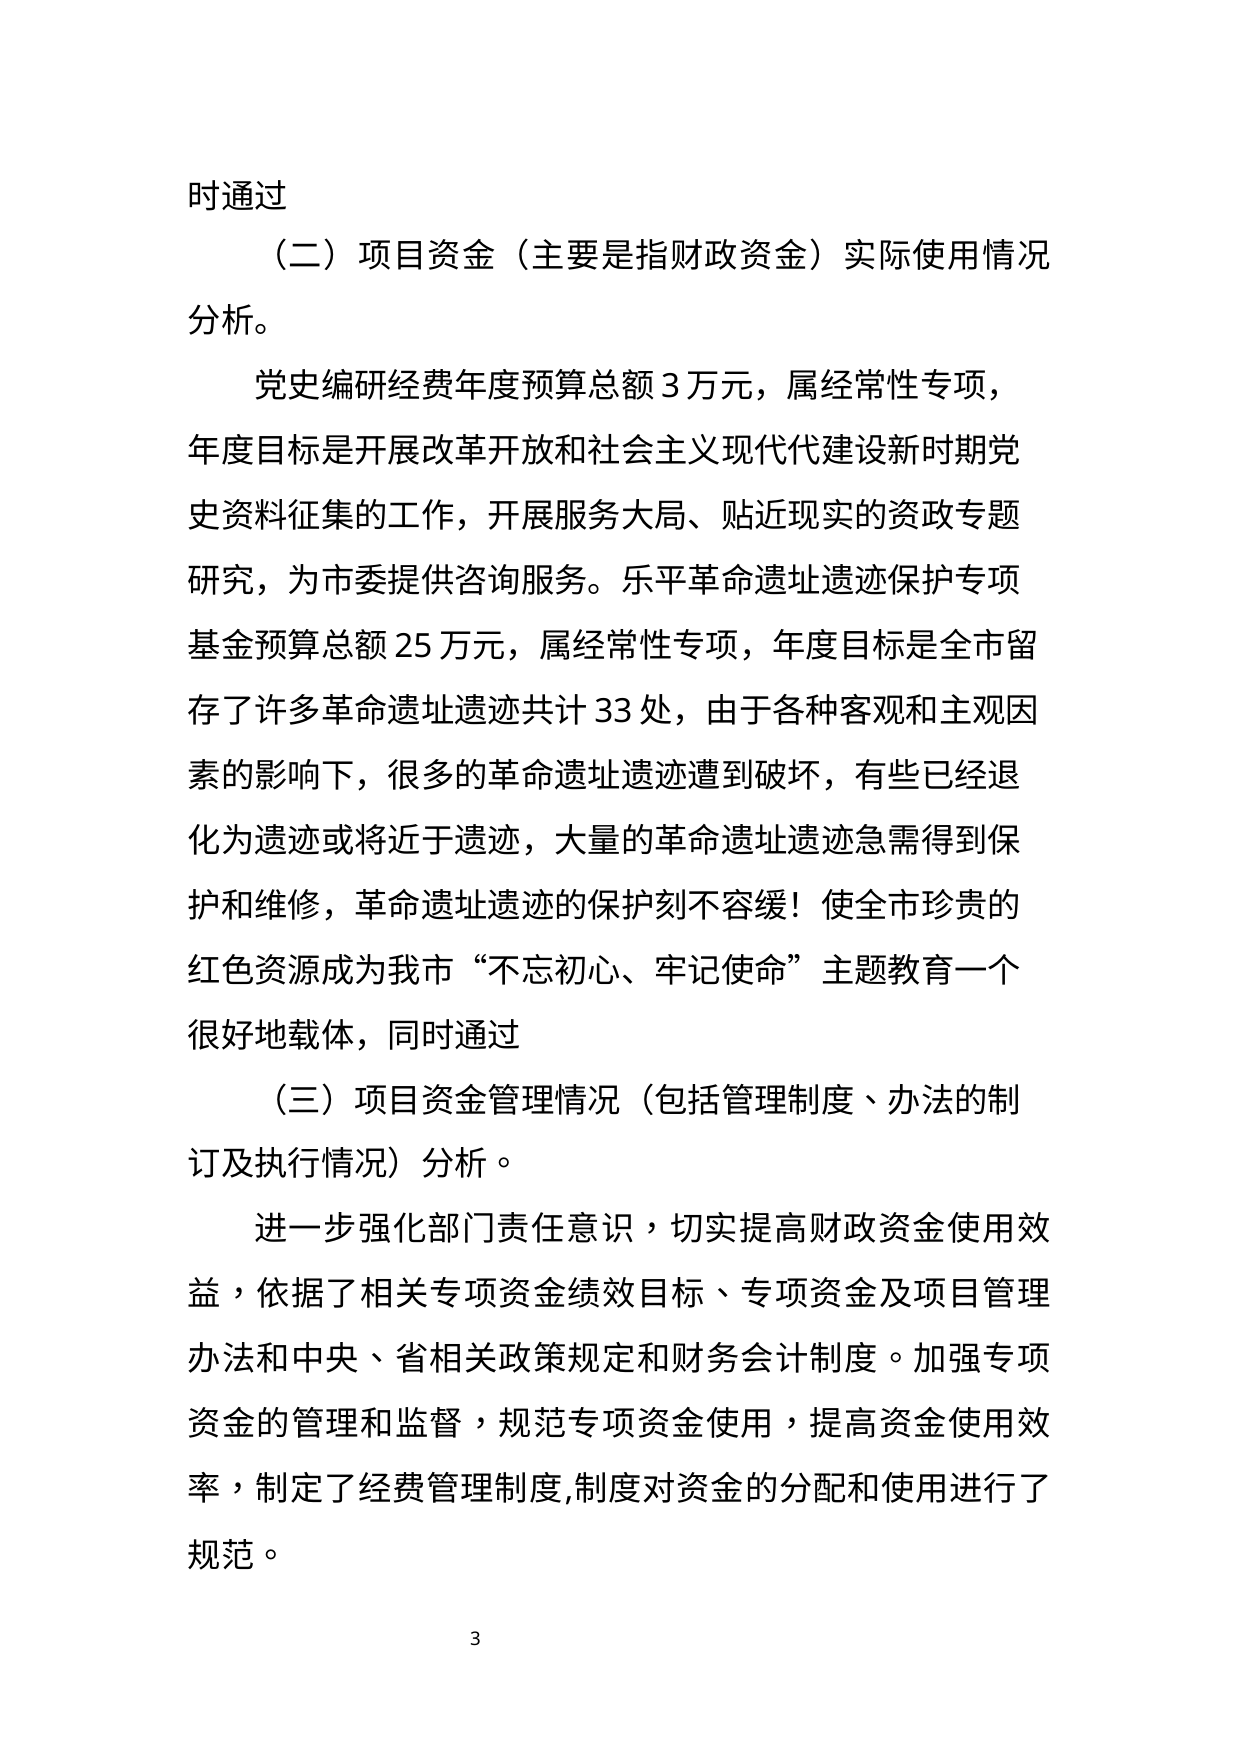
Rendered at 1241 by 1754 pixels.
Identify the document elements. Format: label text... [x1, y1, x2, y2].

list 党史编研经费年度预算总额3万元，属经常性专项，年度目标是开展改革开放和社会主义现代代建设新时期党史资料征集的工作，开展服务大局、贴近现实的资政专题研究，为市委提供咨询服务。乐平革命遗址遗迹保护专项基金预算总额25万元，属经常性专项，年度目标是全市留存了许多革命遗址遗迹共计33处，由于各种客观和主观因素的影响下，很多的革命遗址遗迹遭到破坏，有些已经退化为遗迹或将近于遗迹，大量的革命遗址遗迹急需得到保护和维修，革命遗址遗迹的保护刻不容缓！使全市珍贵的红色资源成为我市“不忘初心、牢记使命”主题教育一个很好地载体，同时通过 [187, 350, 1053, 1065]
list （二）项目资金（主要是指财政资金）实际使用情况分析。 [187, 220, 1053, 350]
list 进一步强化部门责任意识，切实提高财政资金使用效益，依据了相关专项资金绩效目标、专项资金及项目管理办法和中央、省相关政策规定和财务会计制度。加强专项资金的管理和监督，规范专项资金使用，提高资金使用效率，制定了经费管理制度,制度对资金的分配和使用进行了规范。 [187, 1195, 1053, 1585]
list （三）项目资金管理情况（包括管理制度、办法的制订及执行情况）分析。 [187, 1065, 1053, 1195]
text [187, 162, 1053, 220]
